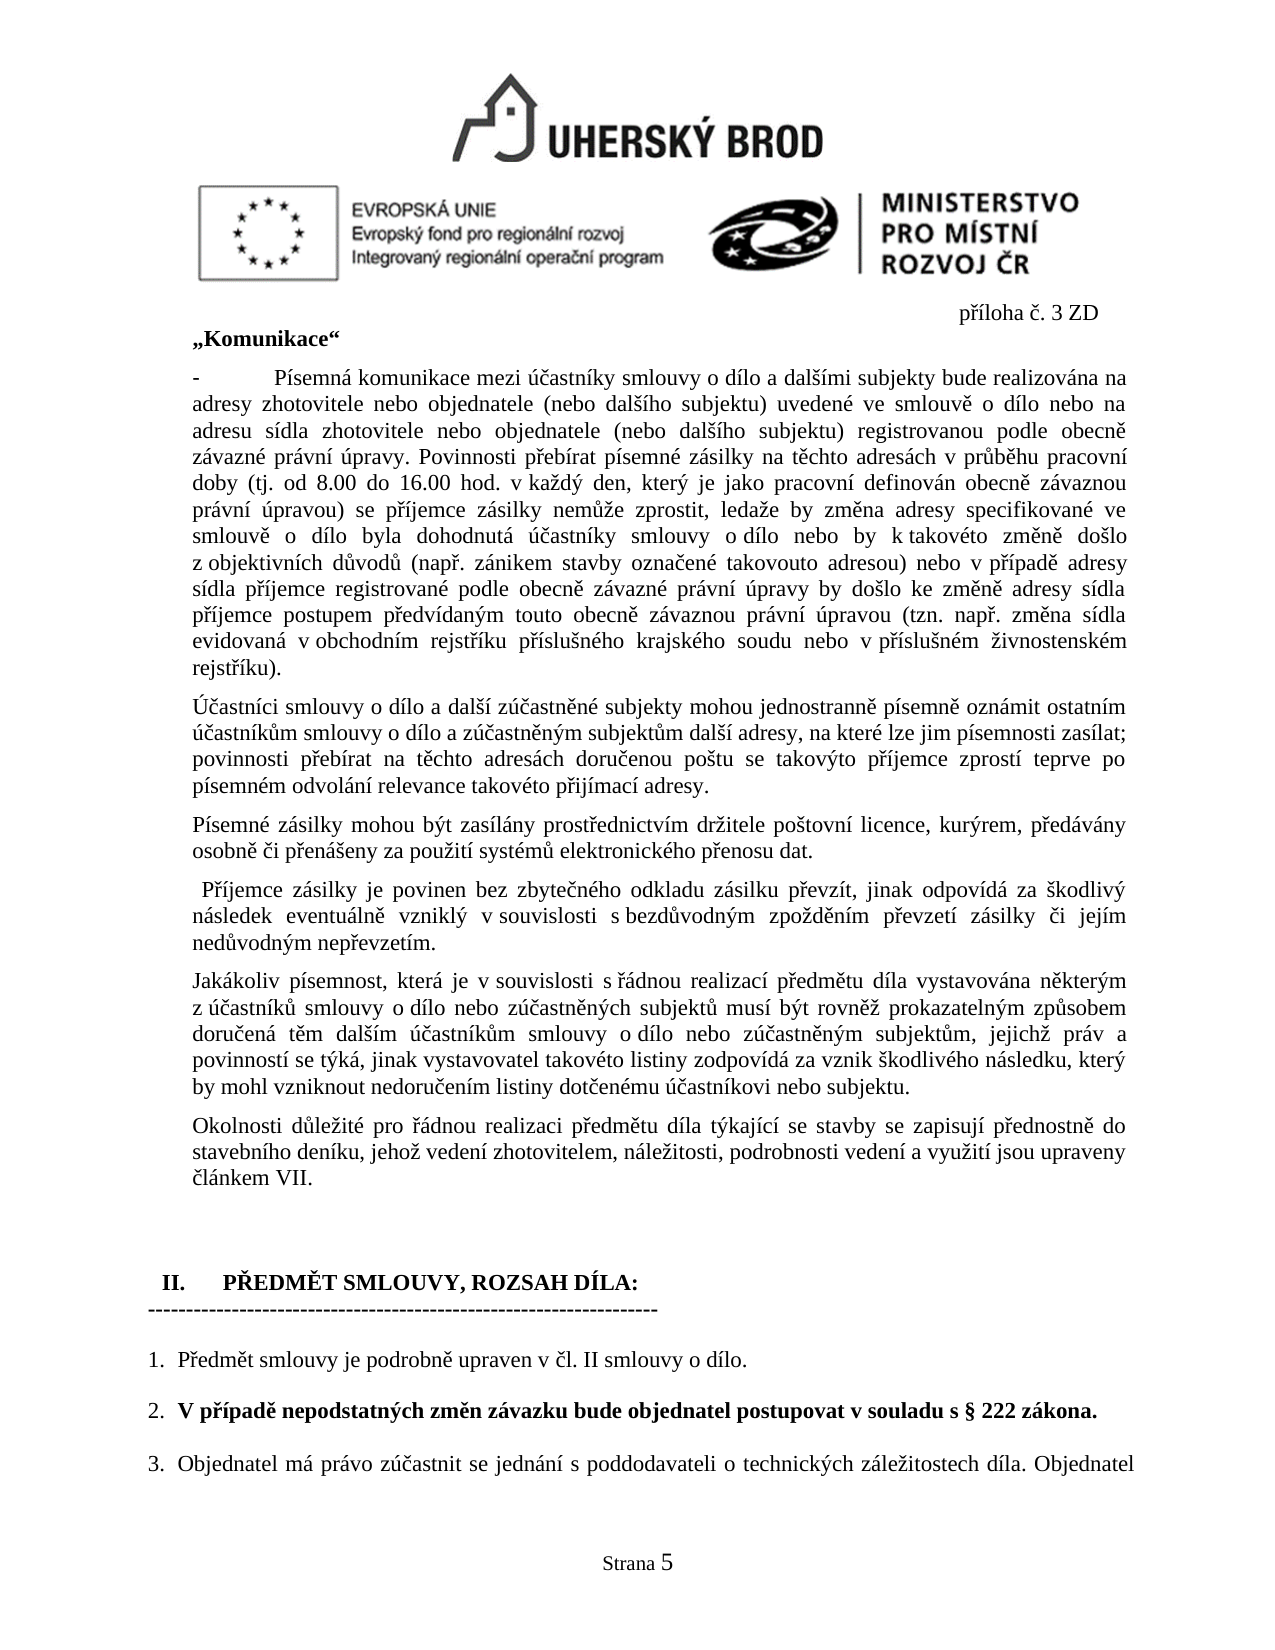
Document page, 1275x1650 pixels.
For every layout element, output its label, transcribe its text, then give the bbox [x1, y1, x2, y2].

list V případě nepodstatných změn závazku bude objednatel postupovat v souladu s § 222 zákona. [148, 1398, 1127, 1424]
text ------------------------------------------------------------------- [148, 1295, 1137, 1321]
list Písemná komunikace mezi účastníky smlouvy o dílo a dalšími subjekty bude realizována na adresy zhotovitele nebo objednatele (nebo dalšího subjektu) uvedené ve smlouvě o dílo nebo na adresu sídla zhotovitele nebo objednatele (nebo dalšího subjektu) registrovanou podle obecně závazné právní úpravy. Povinnosti přebírat písemné zásilky na těchto adresách v průběhu pracovní doby (tj. od 8.00 do 16.00 hod. v každý den, který je jako pracovní definován obecně závaznou právní úpravou) se příjemce zásilky nemůže zprostit, ledaže by změna adresy specifikované ve smlouvě o dílo byla dohodnutá účastníky smlouvy o dílo nebo by k takovéto změně došlo z objektivních důvodů (např. zánikem stavby označené takovouto adresou) nebo v případě adresy sídla příjemce registrované podle obecně závazné právní úpravy by došlo ke změně adresy sídla příjemce postupem předvídaným touto obecně závaznou právní úpravou (tzn. např. změna sídla evidovaná v obchodním rejstříku příslušného krajského soudu nebo v příslušném živnostenském rejstříku). [192, 364, 1127, 680]
text Účastníci smlouvy o dílo a další zúčastněné subjekty mohou jednostranně písemně oznámit ostatním účastníkům smlouvy o dílo a zúčastněným subjektům další adresy, na které lze jim písemnosti zasílat; povinnosti přebírat na těchto adresách doručenou poštu se takovýto příjemce zprostí teprve po písemném odvolání relevance takovéto přijímací adresy. [192, 693, 1127, 798]
list Předmět smlouvy je podrobně upraven v čl. II smlouvy o dílo. [148, 1346, 1127, 1373]
list „Komunikace“ [162, 325, 1127, 351]
picture [181, 73, 1095, 299]
text Jakákoliv písemnost, která je v souvislosti s řádnou realizací předmětu díla vystavována některým z účastníků smlouvy o dílo nebo zúčastněných subjektů musí být rovněž prokazatelným způsobem doručená těm dalším účastníkům smlouvy o dílo nebo zúčastněným subjektům, jejichž práv a povinností se týká, jinak vystavovatel takovéto listiny zodpovídá za vznik škodlivého následku, který by mohl vzniknout nedoručením listiny dotčenému účastníkovi nebo subjektu. [192, 967, 1127, 1099]
text Okolnosti důležité pro řádnou realizaci předmětu díla týkající se stavby se zapisují přednostně do stavebního deníku, jehož vedení zhotovitelem, náležitosti, podrobnosti vedení a využití jsou upraveny článkem VII. [192, 1112, 1127, 1191]
text Písemné zásilky mohou být zasílány prostřednictvím držitele poštovní licence, kurýrem, předávány osobně či přenášeny za použití systémů elektronického přenosu dat. [192, 811, 1127, 863]
text Příjemce zásilky je povinen bez zbytečného odkladu zásilku převzít, jinak odpovídá za škodlivý následek eventuálně vzniklý v souvislosti s bezdůvodným zpožděním převzetí zásilky či jejím nedůvodným nepřevzetím. [192, 876, 1127, 955]
list PŘEDMĚT SMLOUVY, ROZSAH DÍLA: [185, 1268, 1137, 1295]
